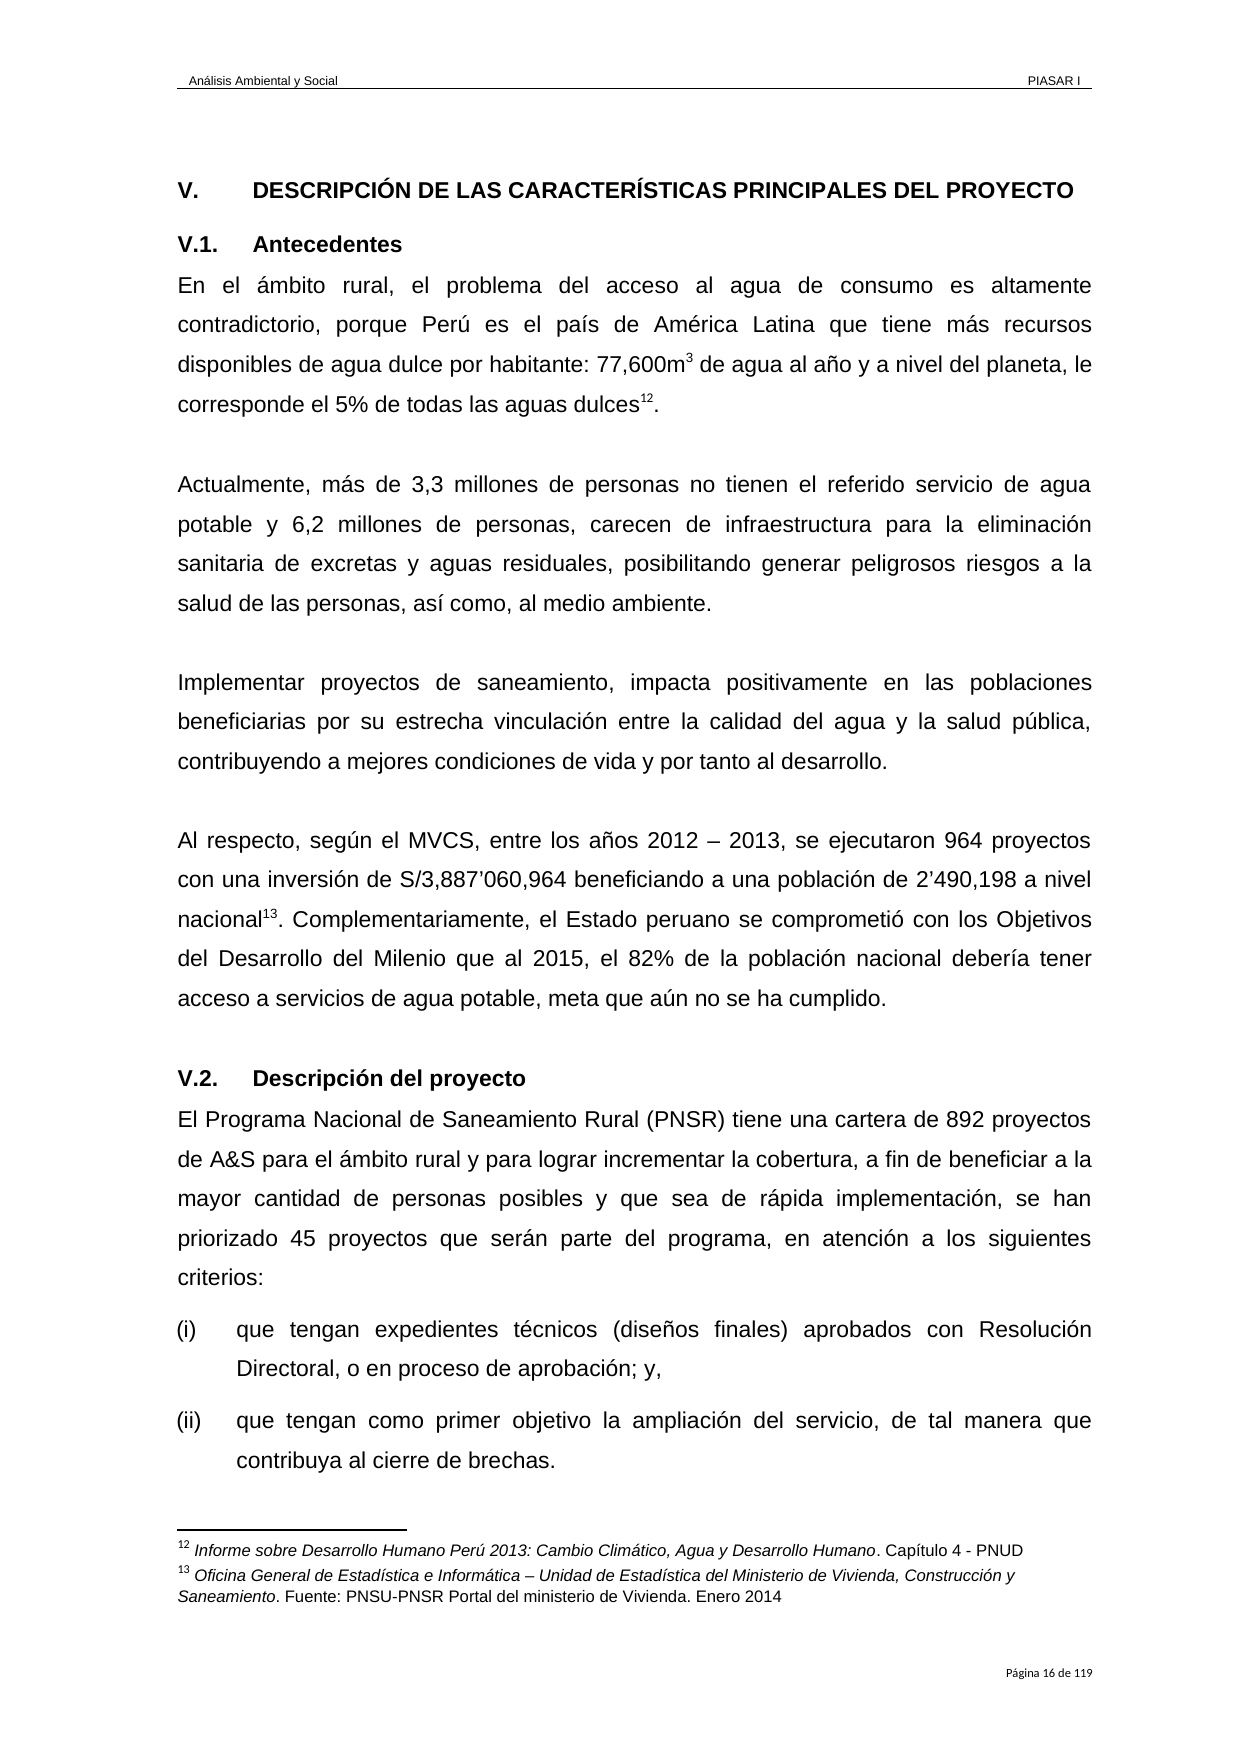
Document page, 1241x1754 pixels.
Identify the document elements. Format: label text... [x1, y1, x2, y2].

text Implementar proyectos de saneamiento, impacta positivamente en las poblaciones beneficiarias por su estrecha vinculación entre la calidad del agua y la salud pública, contribuyendo a mejores condiciones de vida y por tanto al desarrollo. [177, 669, 1092, 774]
text El Programa Nacional de Saneamiento Rural (PNSR) tiene una cartera de 892 proyectos de A&S para el ámbito rural y para lograr incrementar la cobertura, a fin de beneficiar a la mayor cantidad de personas posibles y que sea de rápida implementación, se han priorizado 45 proyectos que serán parte del programa, en atención a los siguientes criterios: [177, 1106, 1092, 1290]
subtitle Antecedentes [177, 231, 1092, 257]
subtitle DESCRIPCIÓN DE LAS CARACTERÍSTICAS PRINCIPALES DEL PROYECTO [177, 177, 1092, 203]
list que tengan expedientes técnicos (diseños finales) aprobados con Resolución Directoral, o en proceso de aprobación; y, [176, 1316, 1092, 1382]
list que tengan como primer objetivo la ampliación del servicio, de tal manera que contribuya al cierre de brechas. [176, 1407, 1092, 1473]
subtitle Descripción del proyecto [177, 1065, 1092, 1091]
text Actualmente, más de 3,3 millones de personas no tienen el referido servicio de agua potable y 6,2 millones de personas, carecen de infraestructura para la eliminación sanitaria de excretas y aguas residuales, posibilitando generar peligrosos riesgos a la salud de las personas, así como, al medio ambiente. [177, 471, 1092, 616]
text Al respecto, según el MVCS, entre los años 2012 – 2013, se ejecutaron 964 proyectos con una inversión de S/3,887’060,964 beneficiando a una población de 2’490,198 a nivel nacional. Complementariamente, el Estado peruano se comprometió con los Objetivos del Desarrollo del Milenio que al 2015, el 82% de la población nacional debería tener acceso a servicios de agua potable, meta que aún no se ha cumplido. [177, 827, 1092, 1011]
text En el ámbito rural, el problema del acceso al agua de consumo es altamente contradictorio, porque Perú es el país de América Latina que tiene más recursos disponibles de agua dulce por habitante: 77,600m3 de agua al año y a nivel del planeta, le corresponde el 5% de todas las aguas dulces. [177, 272, 1092, 418]
